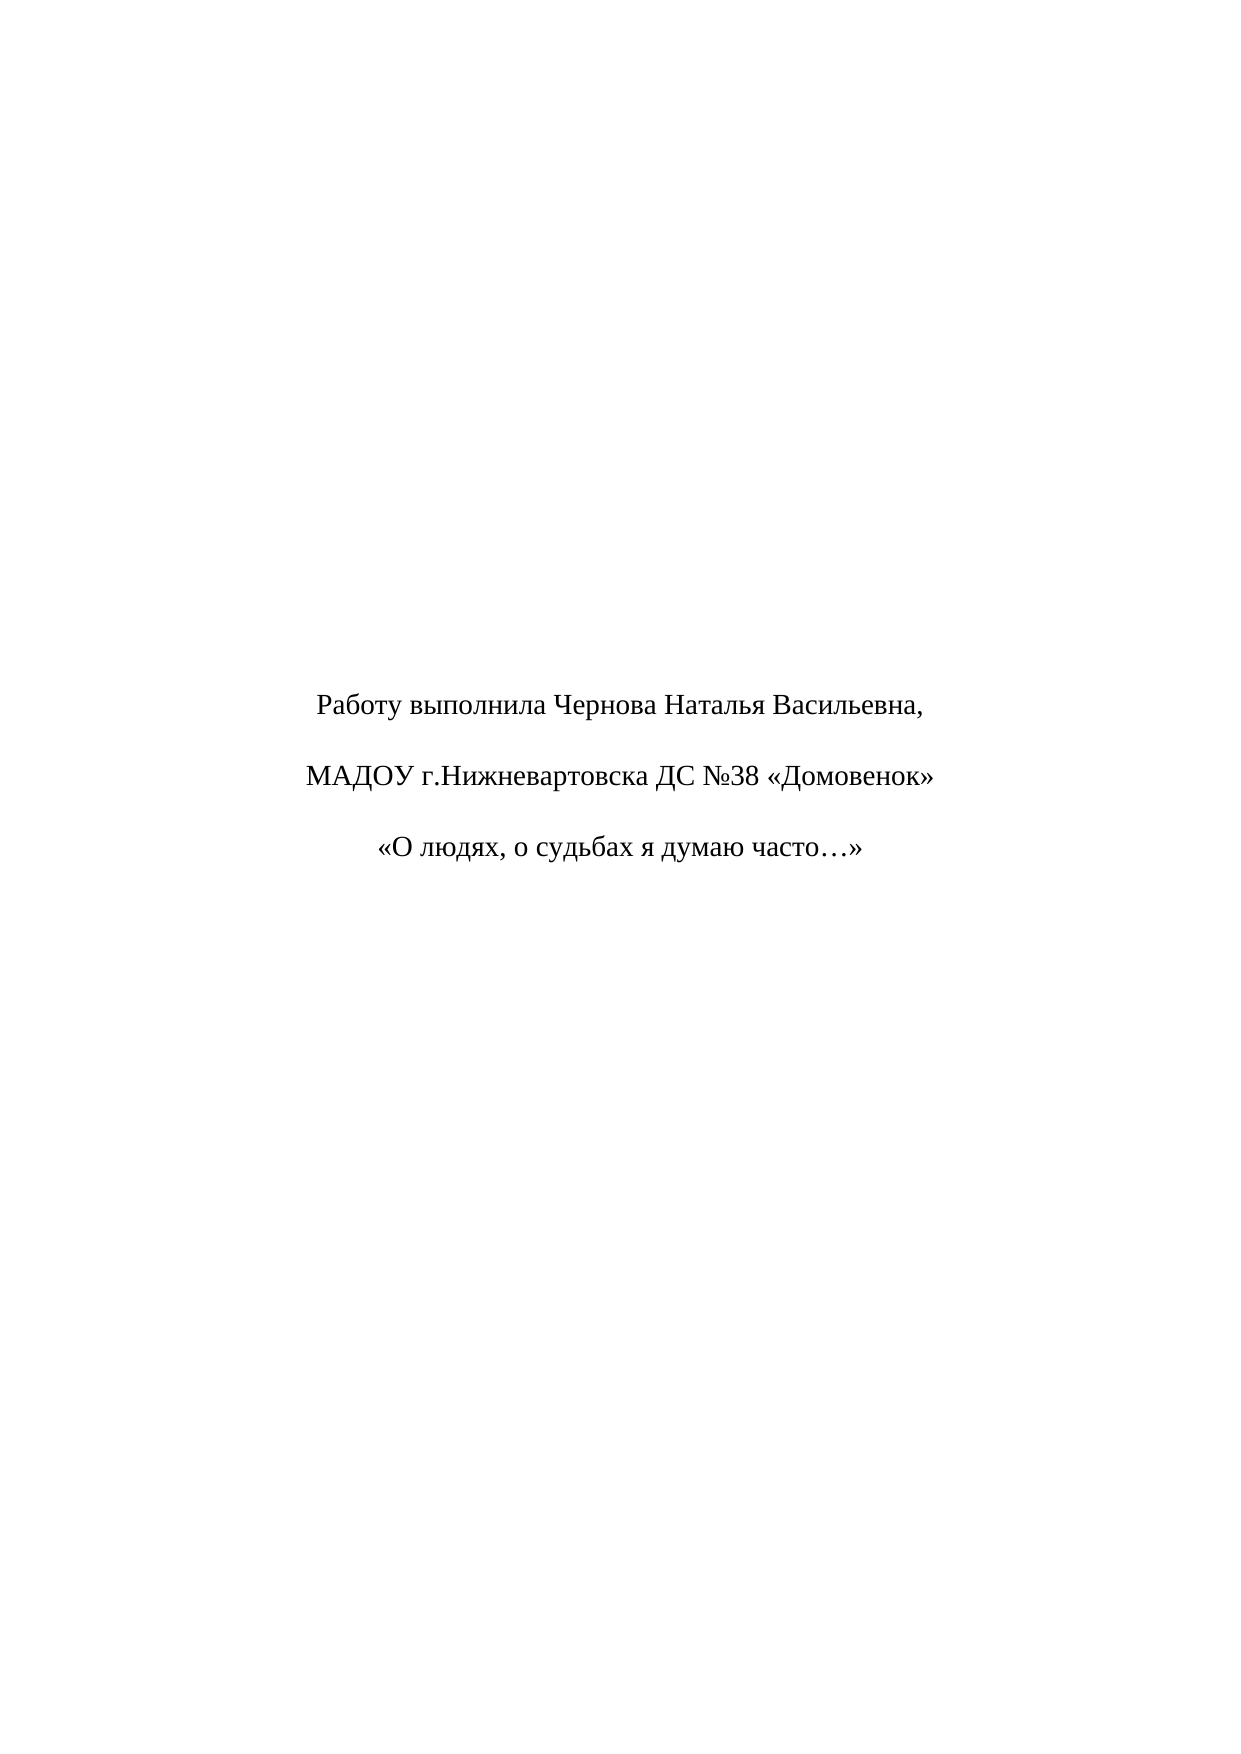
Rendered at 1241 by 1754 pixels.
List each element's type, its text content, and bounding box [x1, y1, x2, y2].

text «О людях, о судьбах я думаю часто…» [118, 829, 1122, 863]
text Работу выполнила Чернова Наталья Васильевна, [118, 687, 1122, 721]
text МАДОУ г.Нижневартовска ДС №38 «Домовенок» [118, 758, 1122, 792]
